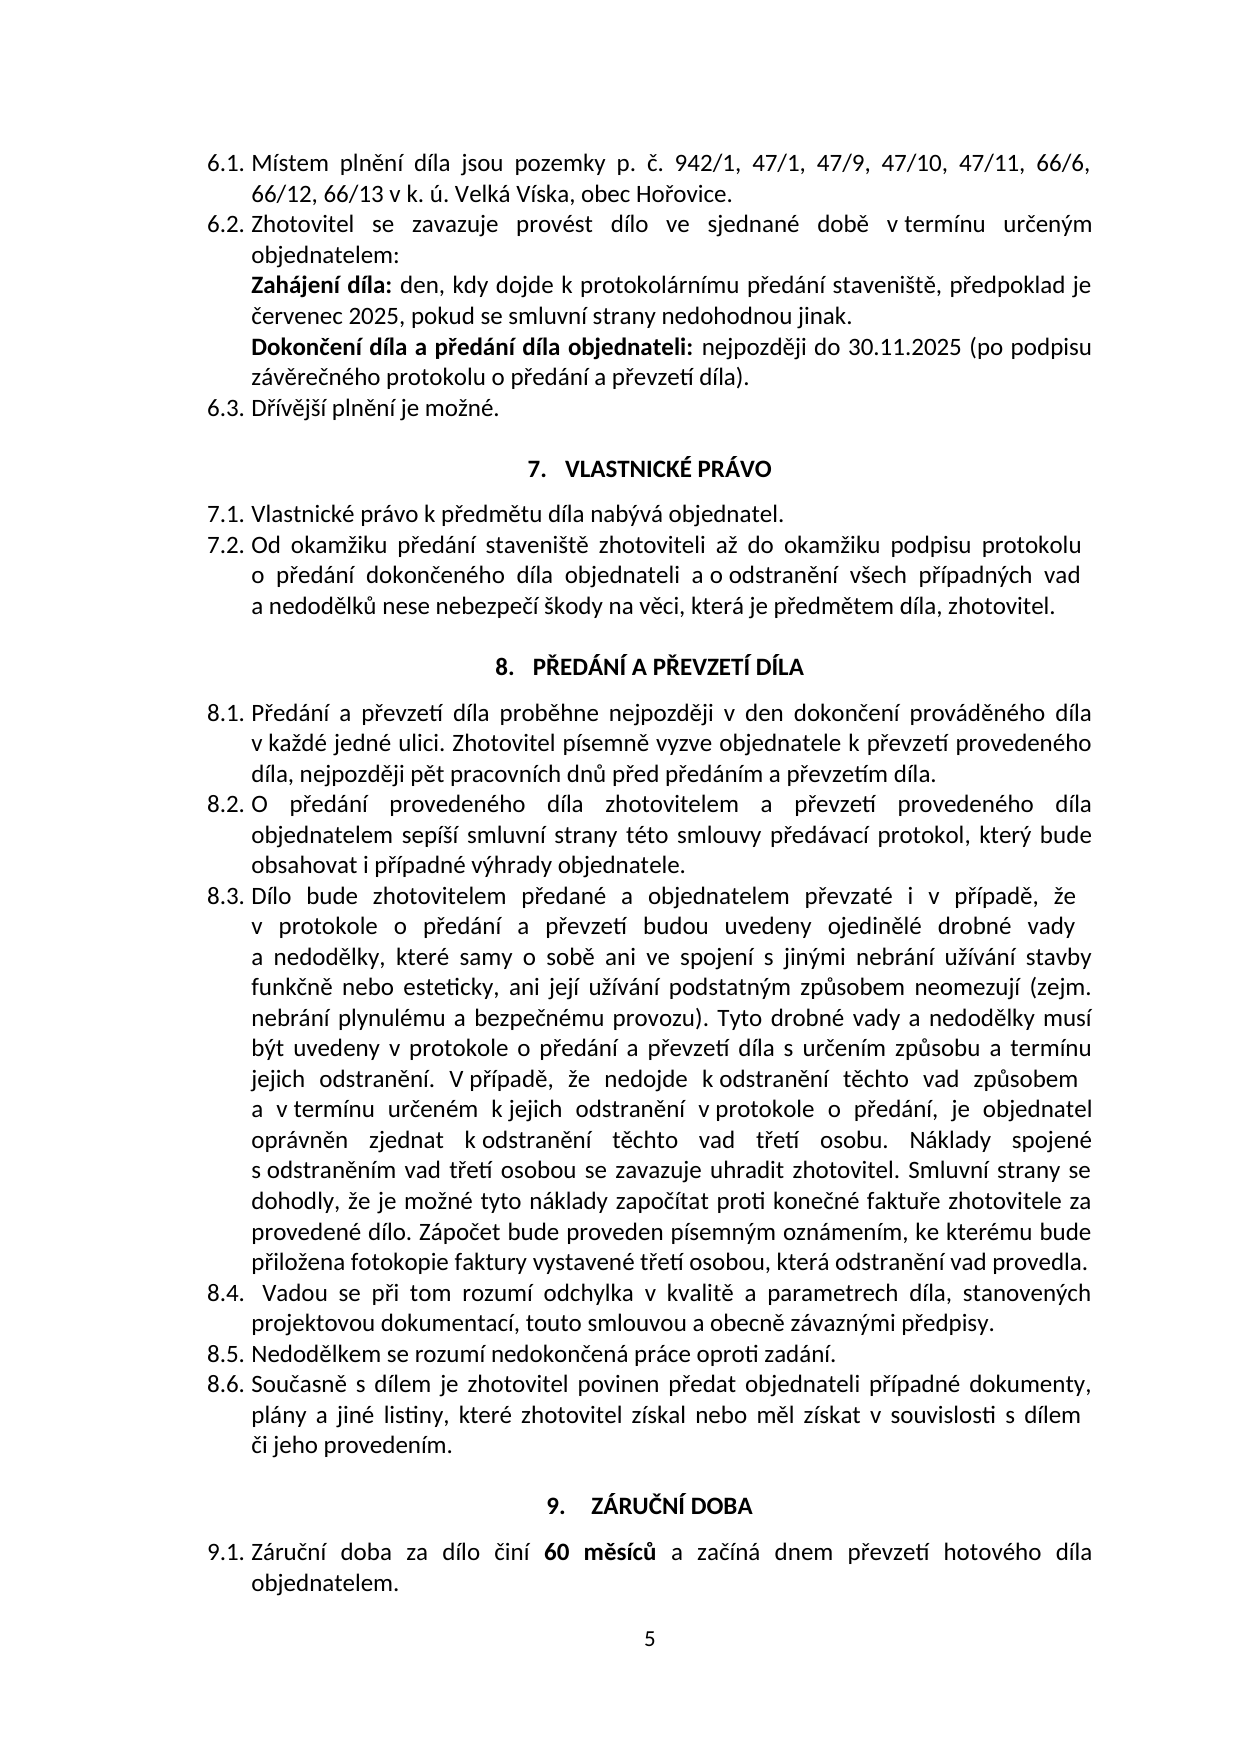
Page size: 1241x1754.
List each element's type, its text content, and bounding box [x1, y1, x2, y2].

list Zhotovitel se zavazuje provést dílo ve sjednané době v termínu určeným objednatelem: [207, 209, 1093, 270]
list Vadou se při tom rozumí odchylka v kvalitě a parametrech díla, stanovených projektovou dokumentací, touto smlouvou a obecně závaznými předpisy. [207, 1277, 1093, 1338]
list ZÁRUČNÍ DOBA [206, 1490, 1093, 1521]
list Dílo bude zhotovitelem předané a objednatelem převzaté i v případě, že v protokole o předání a převzetí budou uvedeny ojedinělé drobné vady a nedodělky, které samy o sobě ani ve spojení s jinými nebrání užívání stavby funkčně nebo esteticky, ani její užívání podstatným způsobem neomezují (zejm. nebrání plynulému a bezpečnému provozu). Tyto drobné vady a nedodělky musí být uvedeny v protokole o předání a převzetí díla s určením způsobu a termínu jejich odstranění. V případě, že nedojde k odstranění těchto vad způsobem a v termínu určeném k jejich odstranění v protokole o předání, je objednatel oprávněn zjednat k odstranění těchto vad třetí osobu. Náklady spojené s odstraněním vad třetí osobou se zavazuje uhradit zhotovitel. Smluvní strany se dohodly, že je možné tyto náklady započítat proti konečné faktuře zhotovitele za provedené dílo. Zápočet bude proveden písemným oznámením, ke kterému bude přiložena fotokopie faktury vystavené třetí osobou, která odstranění vad provedla. [207, 880, 1093, 1277]
list Od okamžiku předání staveniště zhotoviteli až do okamžiku podpisu protokolu o předání dokončeného díla objednateli a o odstranění všech případných vad a nedodělků nese nebezpečí škody na věci, která je předmětem díla, zhotovitel. [207, 529, 1093, 621]
list O předání provedeného díla zhotovitelem a převzetí provedeného díla objednatelem sepíší smluvní strany této smlouvy předávací protokol, který bude obsahovat i případné výhrady objednatele. [207, 788, 1093, 880]
list Předání a převzetí díla proběhne nejpozději v den dokončení prováděného díla v každé jedné ulici. Zhotovitel písemně vyzve objednatele k převzetí provedeného díla, nejpozději pět pracovních dnů před předáním a převzetím díla. [207, 697, 1093, 788]
list Místem plnění díla jsou pozemky p. č. 942/1, 47/1, 47/9, 47/10, 47/11, 66/6, 66/12, 66/13 v k. ú. Velká Víska, obec Hořovice. [207, 148, 1093, 209]
list Záruční doba za dílo činí 60 měsíců a začíná dnem převzetí hotového díla objednatelem. [207, 1536, 1093, 1597]
text Zahájení díla: den, kdy dojde k protokolárnímu předání staveniště, předpoklad je červenec 2025, pokud se smluvní strany nedohodnou jinak. [251, 270, 1093, 331]
list Nedodělkem se rozumí nedokončená práce oproti zadání. [207, 1338, 1093, 1368]
list Vlastnické právo k předmětu díla nabývá objednatel. [207, 498, 1093, 529]
list PŘEDÁNÍ A PŘEVZETÍ DÍLA [207, 651, 1093, 682]
list VLASTNICKÉ PRÁVO [207, 453, 1093, 483]
list Dřívější plnění je možné. [207, 392, 1093, 422]
list Současně s dílem je zhotovitel povinen předat objednateli případné dokumenty, plány a jiné listiny, které zhotovitel získal nebo měl získat v souvislosti s dílem či jeho provedením. [207, 1368, 1093, 1460]
text Dokončení díla a předání díla objednateli: nejpozději do 30.11.2025 (po podpisu závěrečného protokolu o předání a převzetí díla). [251, 331, 1093, 392]
